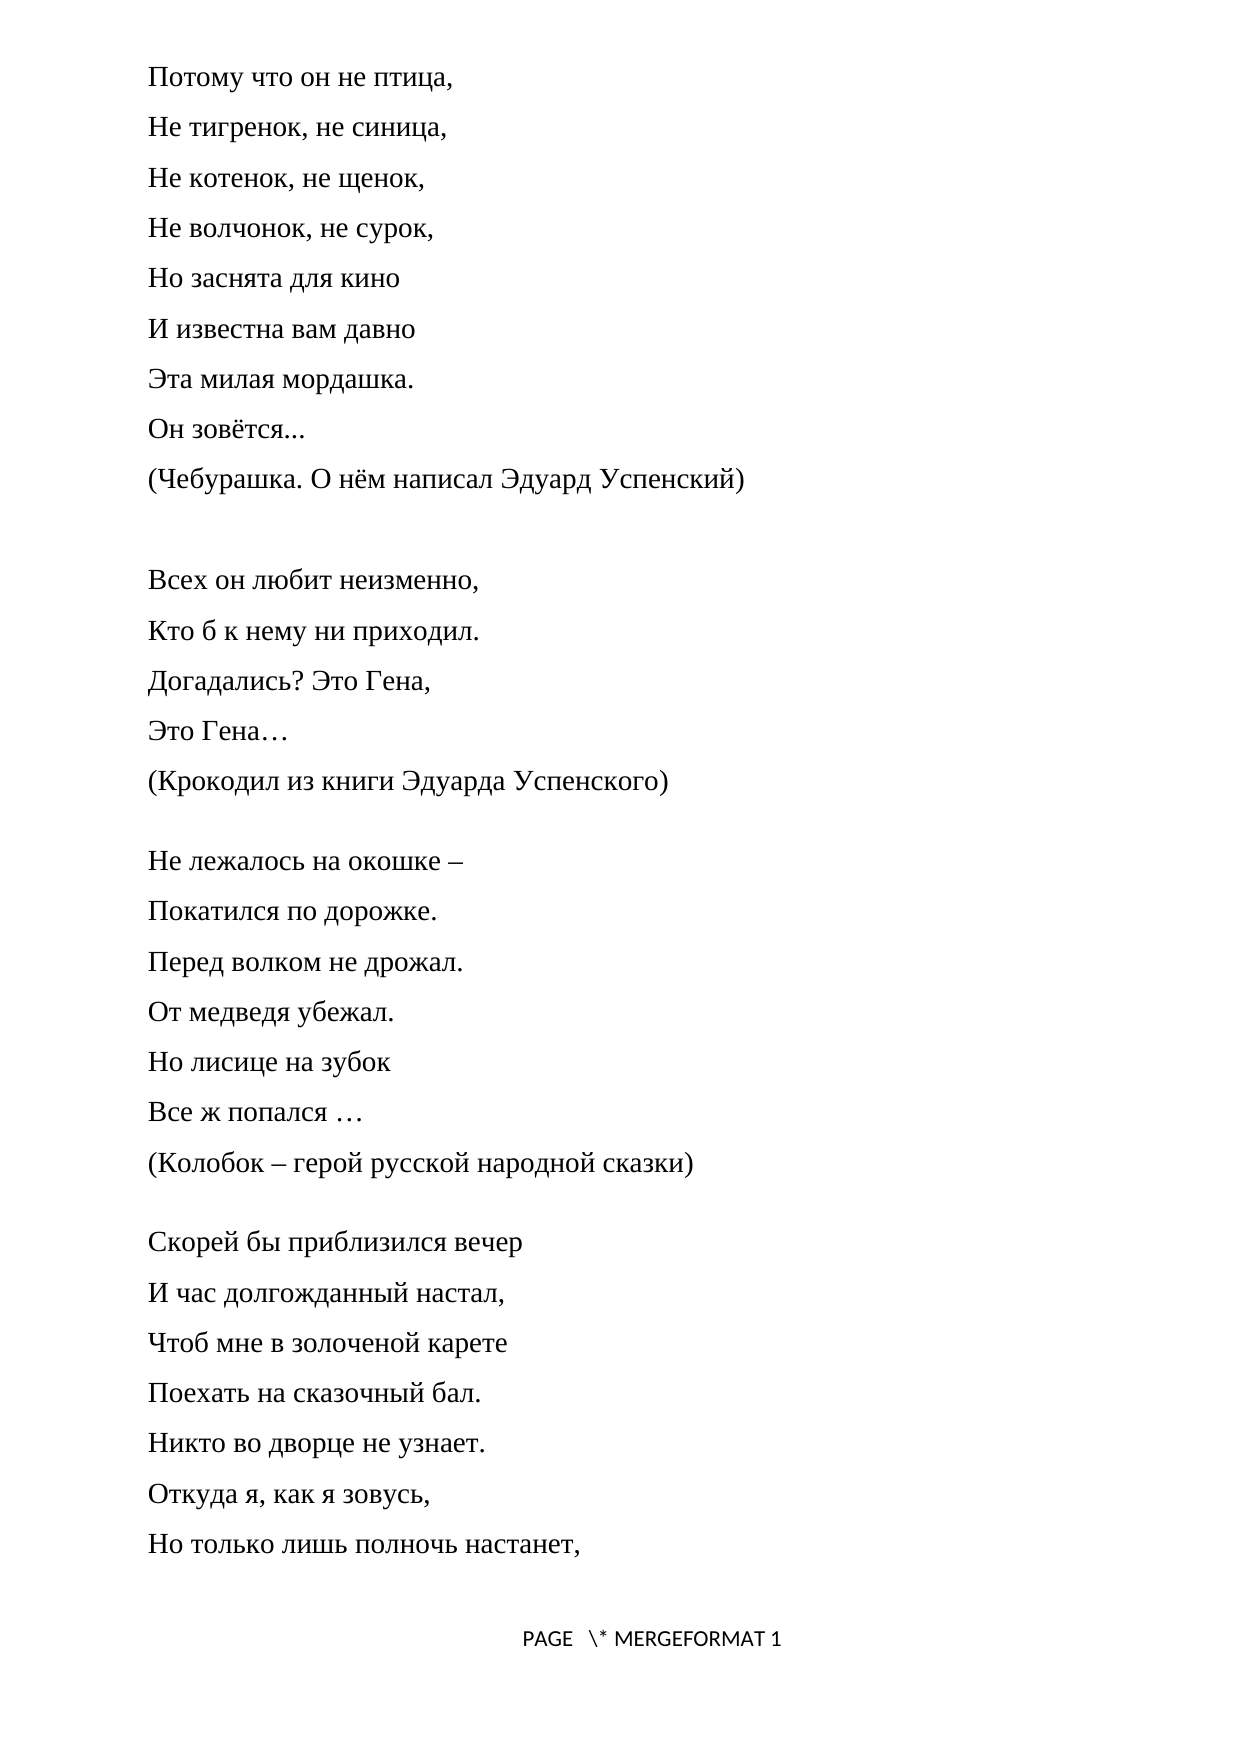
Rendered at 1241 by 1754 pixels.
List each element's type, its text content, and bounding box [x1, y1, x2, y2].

text Не лежалось на окошке – Покатился по дорожке. Перед волком не дрожал. От медведя убежал. Но лисице на зубок Все ж попался … (Колобок – герой русской народной сказки) [148, 843, 1152, 1178]
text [148, 59, 1152, 797]
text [148, 1224, 1152, 1560]
